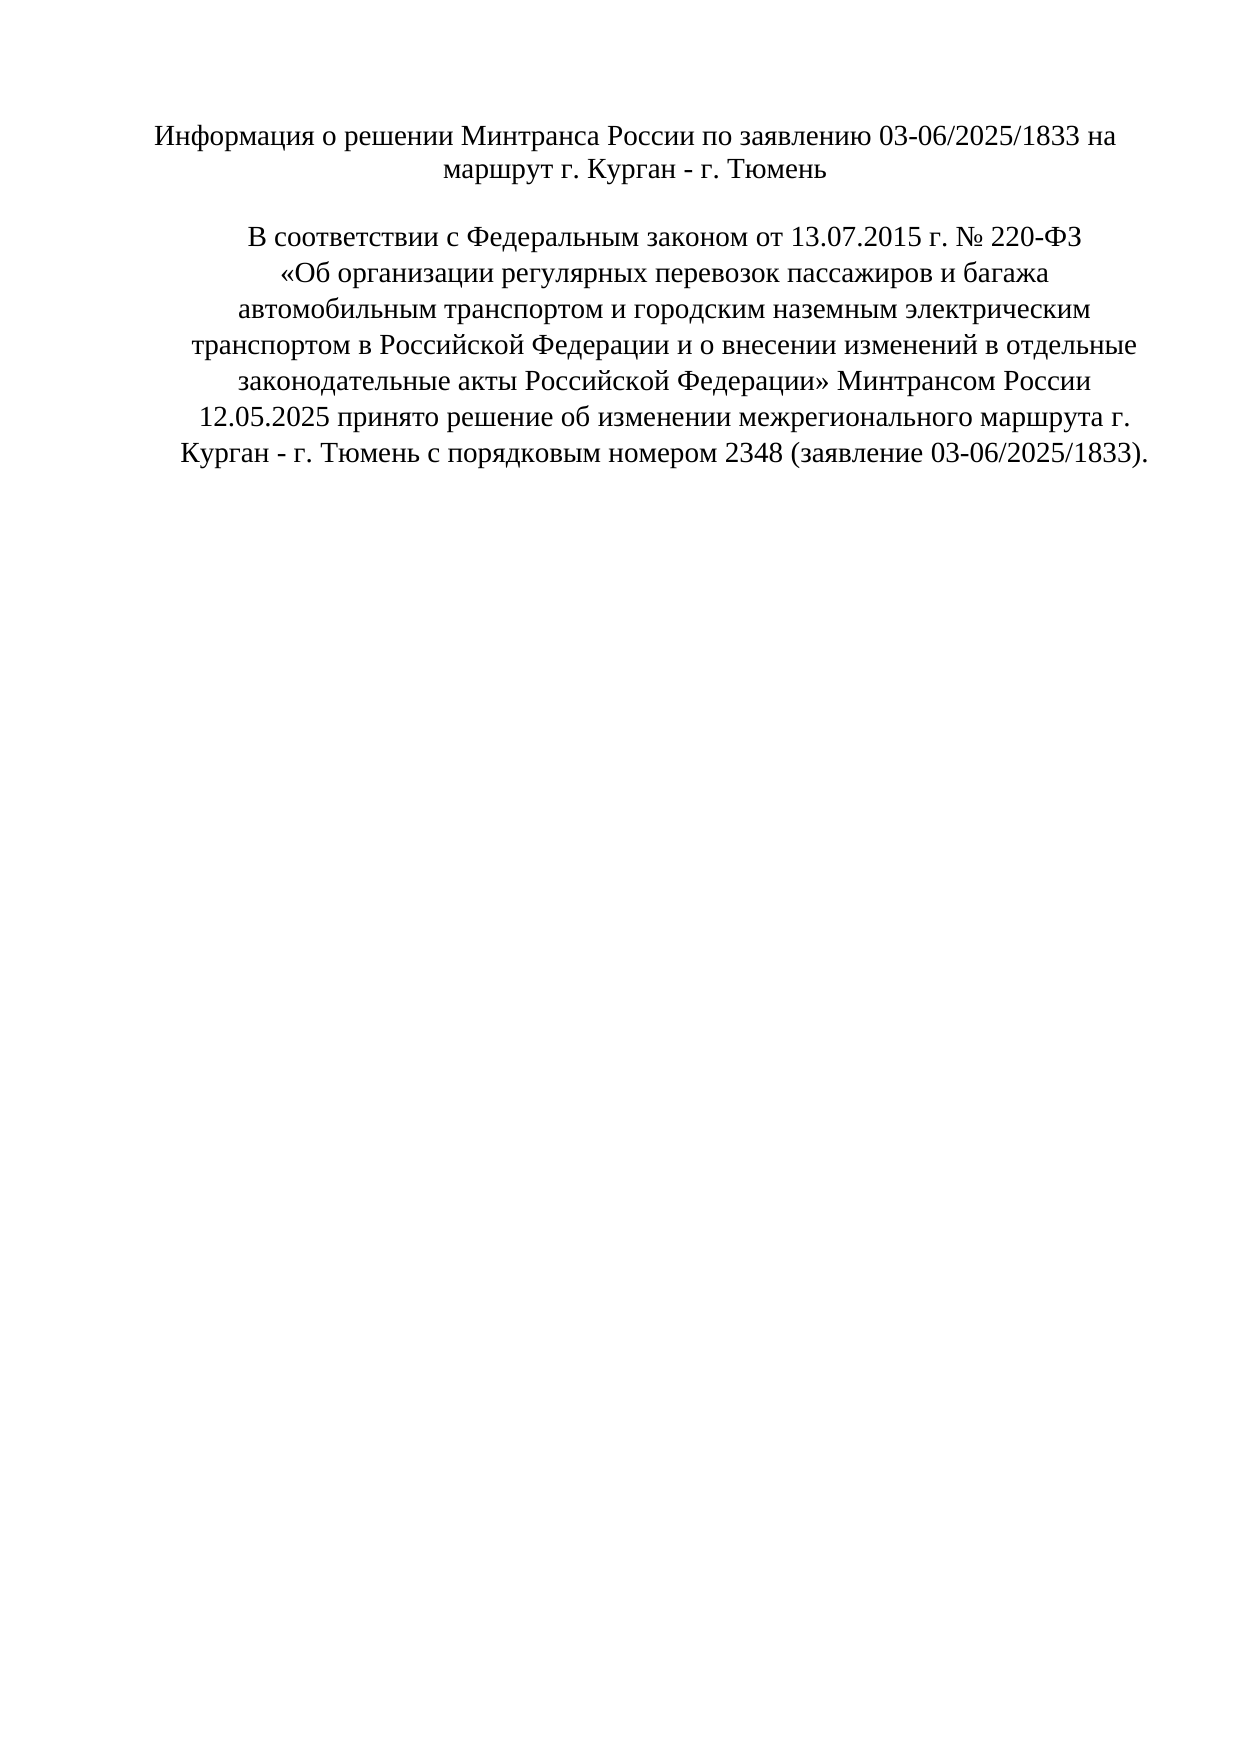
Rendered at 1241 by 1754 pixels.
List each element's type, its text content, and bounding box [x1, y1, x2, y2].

text Информация о решении Минтранса России по заявлению 03-06/2025/1833 на маршрут г. Курган - г. Тюмень [118, 118, 1152, 185]
text В соответствии с Федеральным законом от 13.07.2015 г. № 220-ФЗ «Об организации регулярных перевозок пассажиров и багажа автомобильным транспортом и городским наземным электрическим транспортом в Российской Федерации и о внесении изменений в отдельные законодательные акты Российской Федерации» Минтрансом России 12.05.2025 принято решение об изменении межрегионального маршрута г. Курган - г. Тюмень с порядковым номером 2348 (заявление 03-06/2025/1833). [177, 219, 1152, 469]
